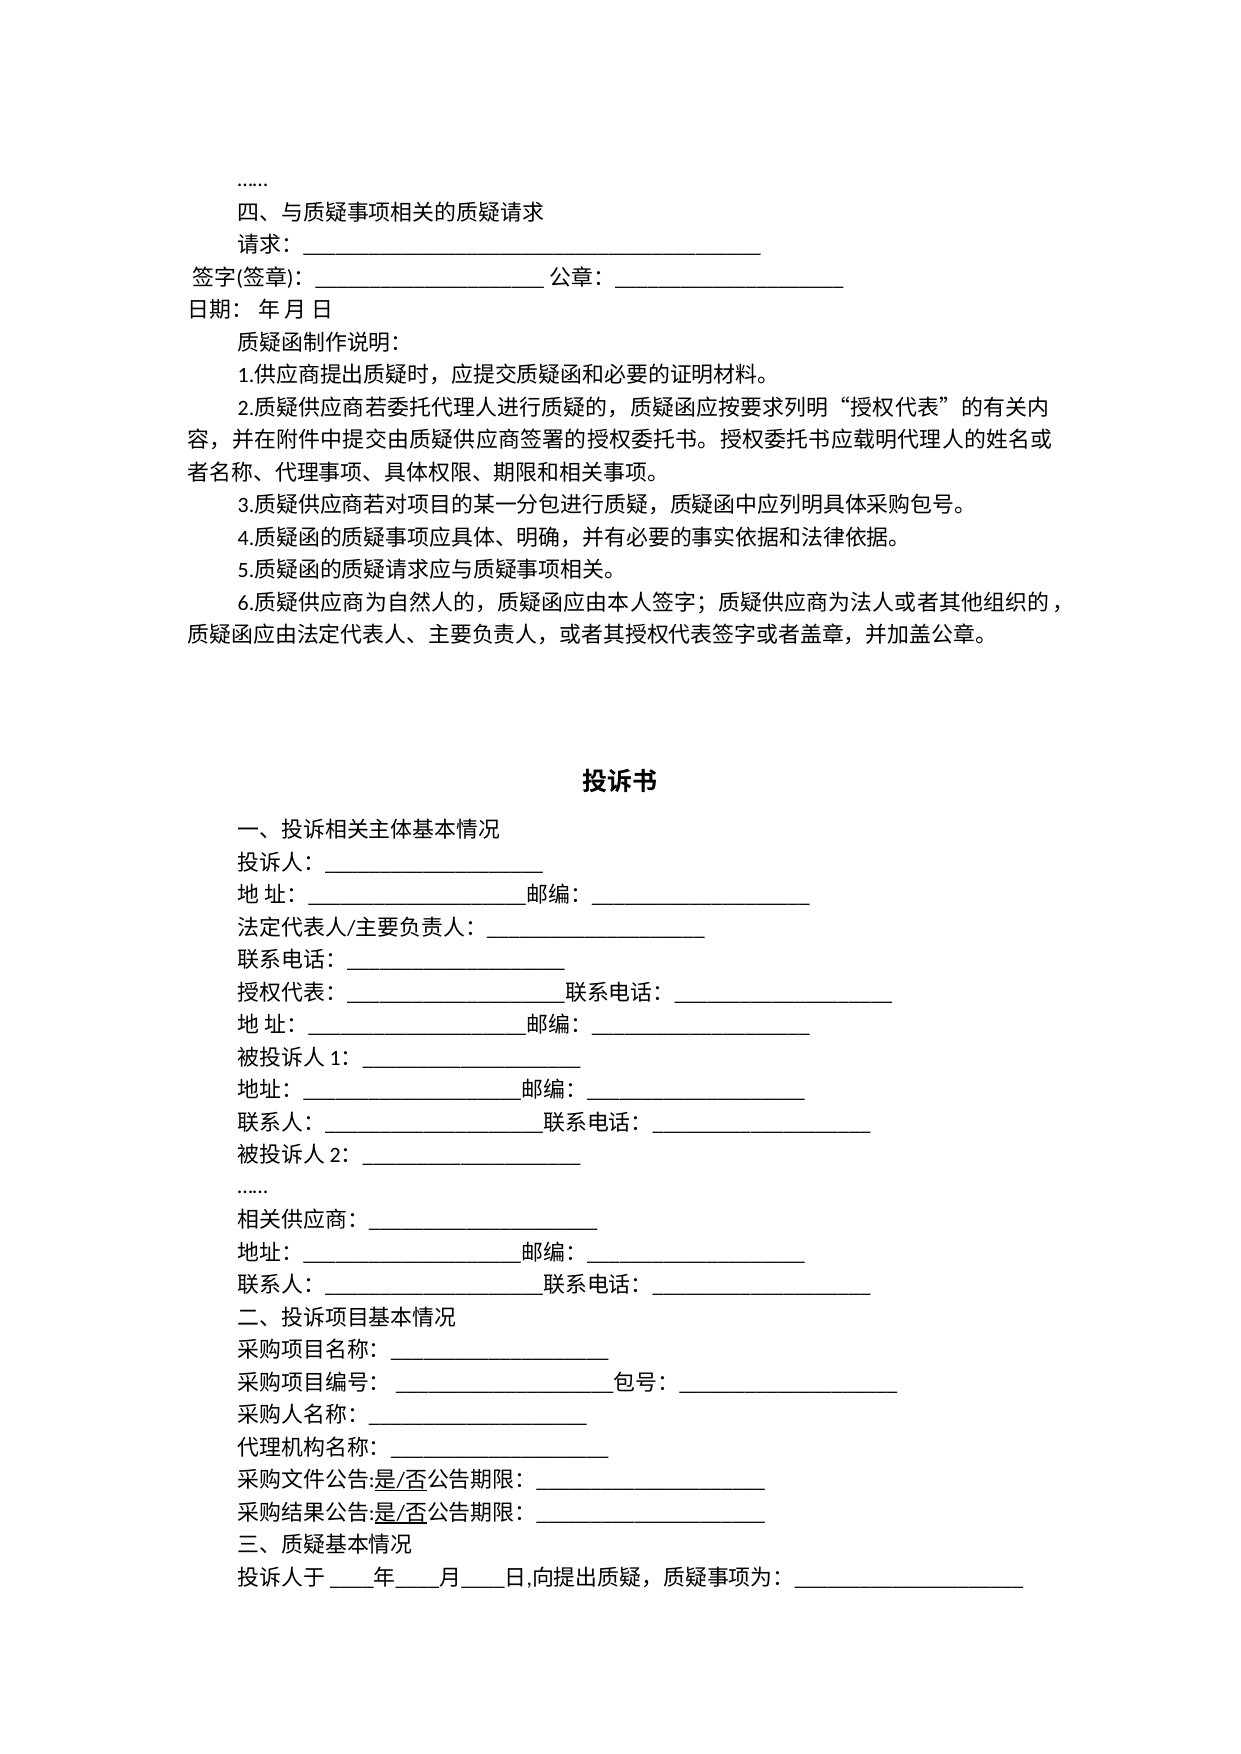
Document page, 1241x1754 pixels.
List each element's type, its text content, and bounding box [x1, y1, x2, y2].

text 法定代表人/主要负责人：____________________ [187, 909, 1053, 942]
text 投诉书 [187, 747, 1053, 812]
text 2.质疑供应商若委托代理人进行质疑的，质疑函应按要求列明“授权代表”的有关内容，并在附件中提交由质疑供应商签署的授权委托书。授权委托书应载明代理人的姓名或者名称、代理事项、具体权限、期限和相关事项。 [187, 389, 1053, 487]
text 二、投诉项目基本情况 [187, 1299, 1053, 1332]
text 一、投诉相关主体基本情况 [187, 812, 1053, 844]
text 联系电话：____________________ [187, 942, 1053, 974]
text 联系人：____________________联系电话：____________________ [187, 1104, 1053, 1137]
text 代理机构名称：____________________ [187, 1429, 1053, 1462]
text 三、质疑基本情况 [187, 1527, 1053, 1559]
text 采购结果公告:是/否公告期限：_____________________ [187, 1494, 1053, 1527]
text 相关供应商：_____________________ [187, 1202, 1053, 1234]
text 地 址：____________________邮编：____________________ [187, 877, 1053, 909]
text 采购人名称：____________________ [187, 1397, 1053, 1429]
text 被投诉人1：____________________ [187, 1039, 1053, 1072]
text 质疑函制作说明： [187, 324, 1053, 357]
text 6.质疑供应商为自然人的，质疑函应由本人签字；质疑供应商为法人或者其他组织的，质疑函应由法定代表人、主要负责人，或者其授权代表签字或者盖章，并加盖公章。 [187, 584, 1053, 649]
text 3.质疑供应商若对项目的某一分包进行质疑，质疑函中应列明具体采购包号。 [187, 487, 1053, 519]
text 采购项目名称：____________________ [187, 1332, 1053, 1364]
text 采购项目编号： ____________________包号：____________________ [187, 1364, 1053, 1397]
text 采购文件公告:是/否公告期限：_____________________ [187, 1462, 1053, 1494]
text …… [187, 1169, 1053, 1202]
text 1.供应商提出质疑时，应提交质疑函和必要的证明材料。 [187, 357, 1053, 389]
text 投诉人：____________________ [187, 844, 1053, 877]
text 5.质疑函的质疑请求应与质疑事项相关。 [187, 552, 1053, 584]
text 被投诉人2：____________________ [187, 1137, 1053, 1169]
text 地 址：____________________邮编：____________________ [187, 1007, 1053, 1039]
text 4.质疑函的质疑事项应具体、明确，并有必要的事实依据和法律依据。 [187, 519, 1053, 552]
text 联系人：____________________联系电话：____________________ [187, 1267, 1053, 1299]
text 四、与质疑事项相关的质疑请求 [187, 194, 1053, 227]
text 地址：____________________邮编：____________________ [187, 1234, 1053, 1267]
text …… [187, 162, 1053, 194]
text 日期： 年 月 日 [187, 292, 1053, 324]
text 签字(签章)：_____________________ 公章：_____________________ [187, 259, 1053, 292]
text 请求：__________________________________________ [187, 227, 1053, 259]
text 投诉人于 ____年____月____日,向提出质疑，质疑事项为：_____________________ [187, 1559, 1053, 1592]
text 地址：____________________邮编：____________________ [187, 1072, 1053, 1104]
text 授权代表：____________________联系电话：____________________ [187, 974, 1053, 1007]
